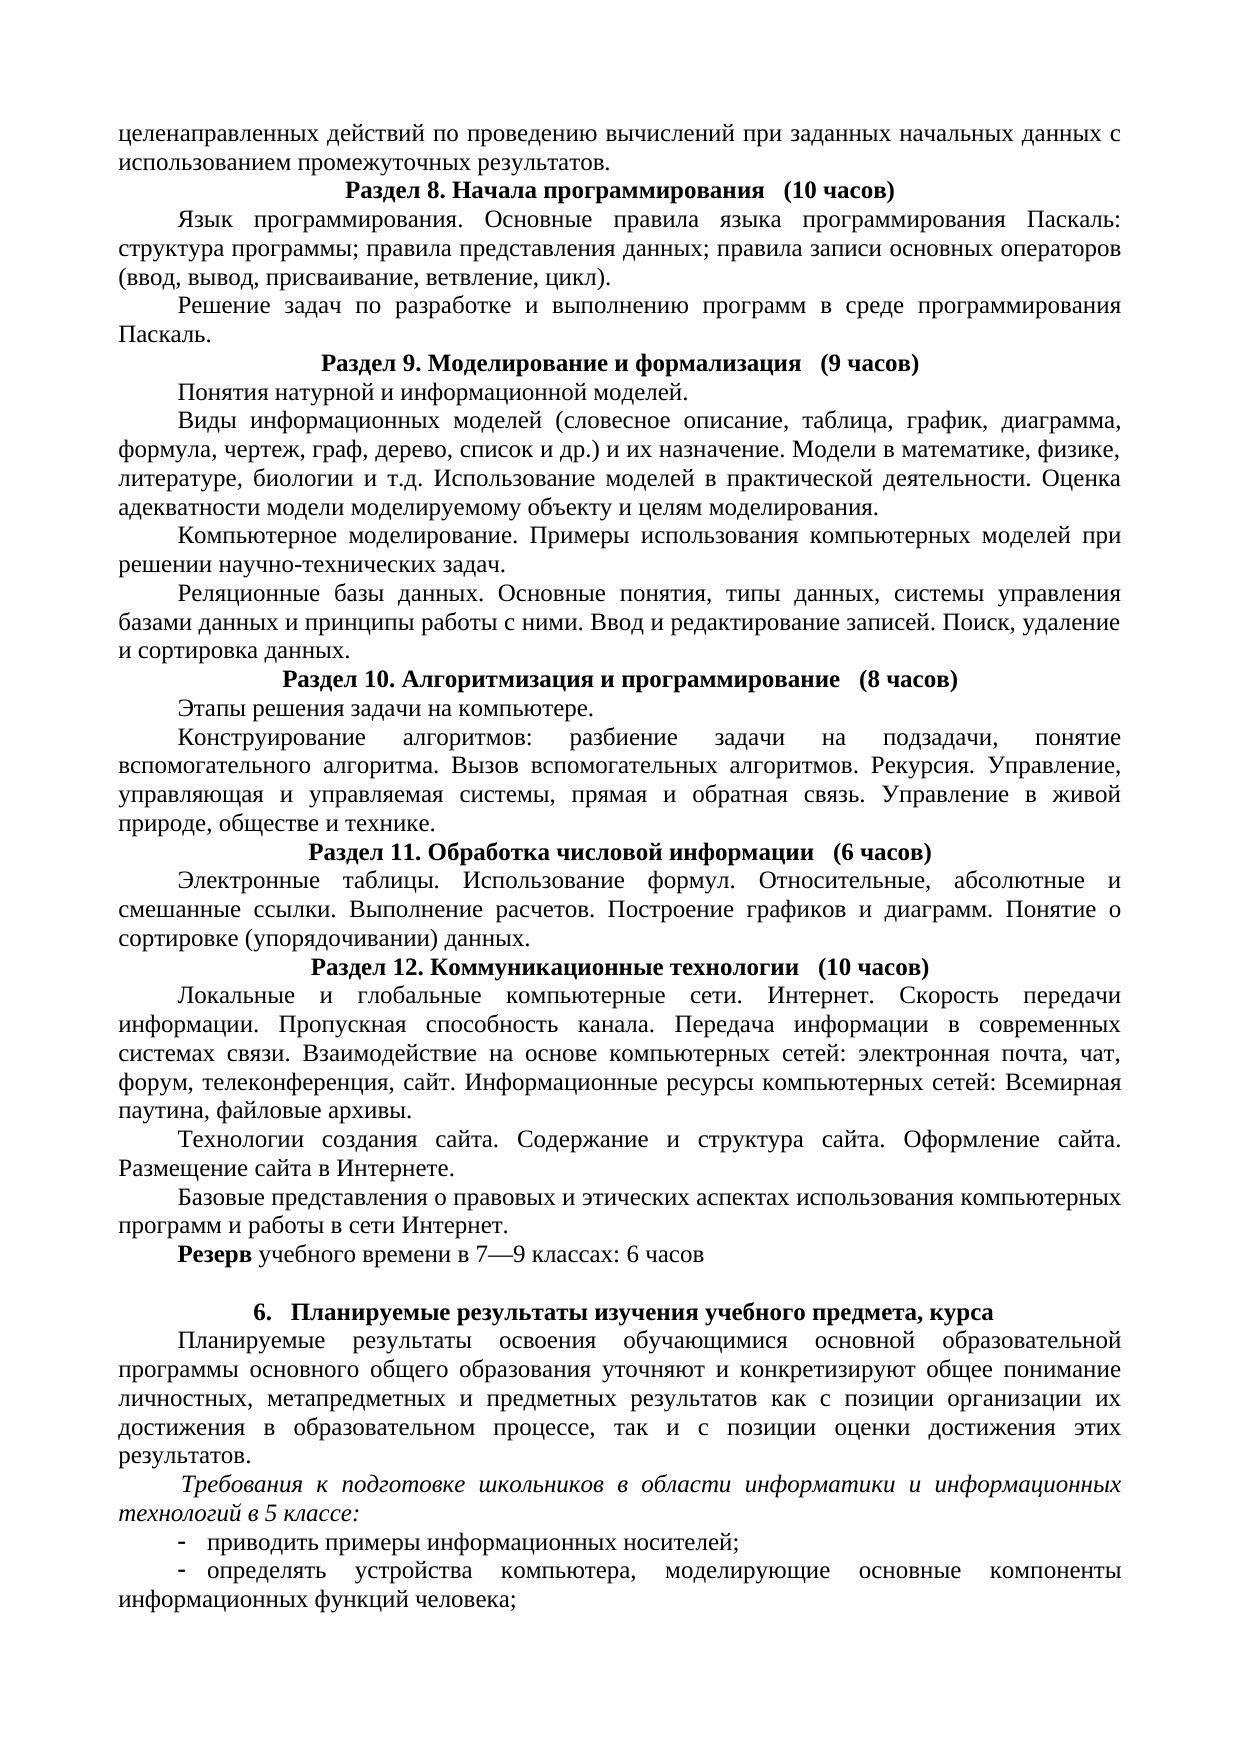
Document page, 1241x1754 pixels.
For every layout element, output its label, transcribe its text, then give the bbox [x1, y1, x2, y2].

text Электронные таблицы. Использование формул. Относительные, абсолютные и смешанные ссылки. Выполнение расчетов. Построение графиков и диаграмм. Понятие о сортировке (упорядочивании) данных. [118, 866, 1122, 952]
text Раздел 9. Моделирование и формализация (9 часов) [118, 348, 1122, 377]
text Базовые представления о правовых и этических аспектах использования компьютерных программ и работы в сети Интернет. [118, 1182, 1122, 1239]
text Раздел 8. Начала программирования (10 часов) [118, 176, 1122, 204]
text Понятия натурной и информационной моделей. [118, 377, 1122, 406]
text Локальные и глобальные компьютерные сети. Интернет. Скорость передачи информации. Пропускная способность канала. Передача информации в современных системах связи. Взаимодействие на основе компьютерных сетей: электронная почта, чат, форум, телеконференция, сайт. Информационные ресурсы компьютерных сетей: Всемирная паутина, файловые архивы. [118, 981, 1122, 1124]
text Раздел 10. Алгоритмизация и программирование (8 часов) [118, 664, 1122, 693]
text Конструирование алгоритмов: разбиение задачи на подзадачи, понятие вспомогательного алгоритма. Вызов вспомогательных алгоритмов. Рекурсия. Управление, управляющая и управляемая системы, прямая и обратная связь. Управление в живой природе, обществе и технике. [118, 722, 1122, 837]
text Компьютерное моделирование. Примеры использования компьютерных моделей при решении научно-технических задач. [118, 521, 1122, 578]
text Раздел 11. Обработка числовой информации (6 часов) [118, 837, 1122, 866]
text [118, 118, 1122, 176]
text Виды информационных моделей (словесное описание, таблица, график, диаграмма, формула, чертеж, граф, дерево, список и др.) и их назначение. Модели в математике, физике, литературе, биологии и т.д. Использование моделей в практической деятельности. Оценка адекватности модели моделируемому объекту и целям моделирования. [118, 406, 1122, 521]
text Реляционные базы данных. Основные понятия, типы данных, системы управления базами данных и принципы работы с ними. Ввод и редактирование записей. Поиск, удаление и сортировка данных. [118, 578, 1122, 664]
text Планируемые результаты освоения обучающимися основной образовательной программы основного общего образования уточняют и конкретизируют общее понимание личностных, метапредметных и предметных результатов как с позиции организации их достижения в образовательном процессе, так и с позиции оценки достижения этих результатов. [118, 1326, 1122, 1469]
text Этапы решения задачи на компьютере. [118, 693, 1122, 722]
text Технологии создания сайта. Содержание и структура сайта. Оформление сайта. Размещение сайта в Интернете. [118, 1124, 1122, 1182]
list приводить примеры информационных носителей; [118, 1527, 1122, 1556]
list Планируемые результаты изучения учебного предмета, курса [125, 1297, 1122, 1326]
text Раздел 12. Коммуникационные технологии (10 часов) [118, 952, 1122, 981]
text Резерв учебного времени в 7—9 классах: 6 часов [118, 1239, 1122, 1268]
text Решение задач по разработке и выполнению программ в среде программирования Паскаль. [118, 291, 1122, 348]
text Язык программирования. Основные правила языка программирования Паскаль: структура программы; правила представления данных; правила записи основных операторов (ввод, вывод, присваивание, ветвление, цикл). [118, 204, 1122, 291]
text Требования к подготовке школьников в области информатики и информационных технологий в 5 классе: [118, 1469, 1122, 1527]
list определять устройства компьютера, моделирующие основные компоненты информационных функций человека; [118, 1556, 1122, 1613]
